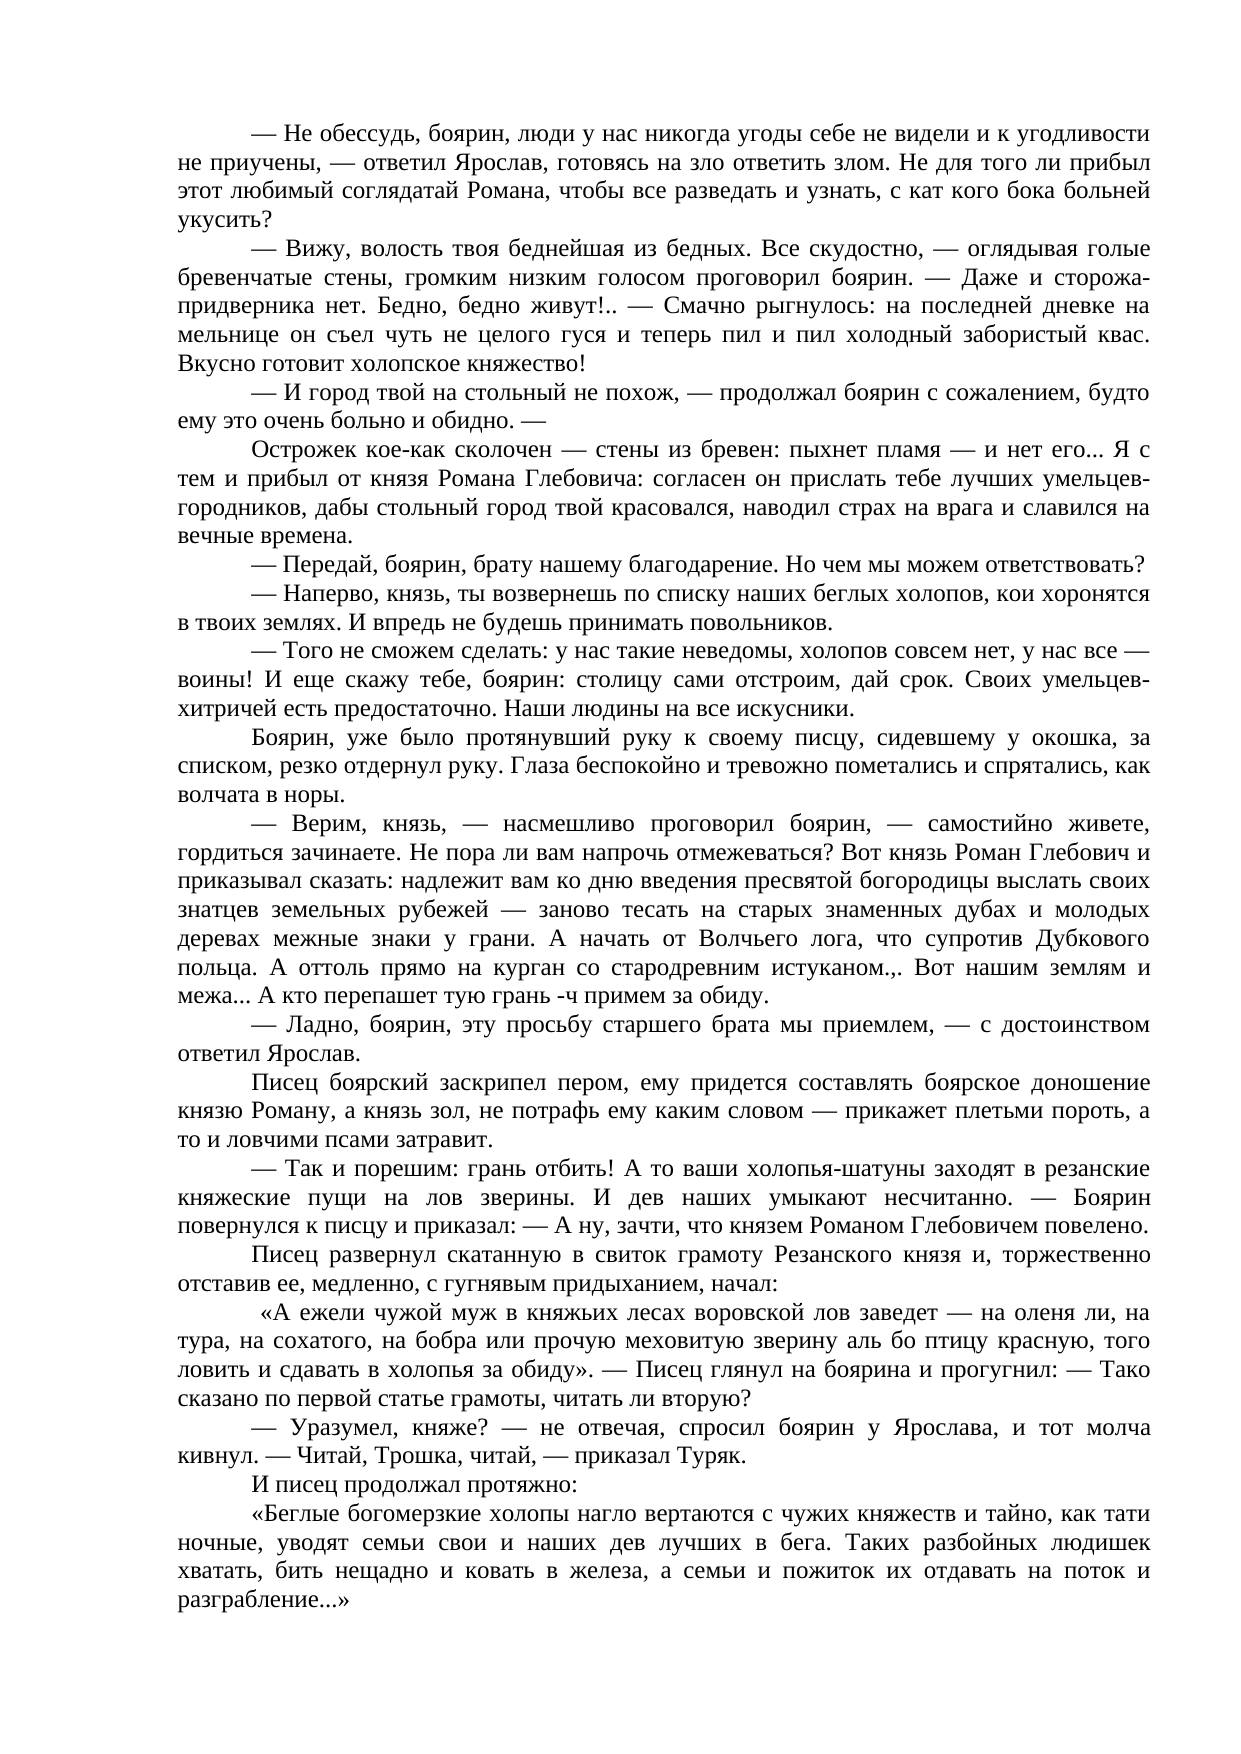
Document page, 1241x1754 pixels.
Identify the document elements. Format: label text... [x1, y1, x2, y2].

text — И город твой на стольный не похож, — продолжал боярин с сожалением, будто ему это очень больно и обидно. — [177, 377, 1152, 434]
text Боярин, уже было протянувший руку к своему писцу, сидевшему у окошка, за списком, резко отдернул руку. Глаза беспокойно и тревожно пометались и спрятались, как волчата в норы. [177, 722, 1152, 808]
text «А ежели чужой муж в княжьих лесах воровской лов заведет — на оленя ли, на тура, на сохатого, на бобра или прочую меховитую зверину аль бо птицу красную, того ловить и сдавать в холопья за обиду». — Писец глянул на боярина и прогугнил: — Тако сказано по первой статье грамоты, читать ли вторую? [177, 1297, 1152, 1412]
text — Ладно, боярин, эту просьбу старшего брата мы приемлем, — с достоинством ответил Ярослав. [177, 1009, 1152, 1067]
text Острожек кое-как сколочен — стены из бревен: пыхнет пламя — и нет его... Я с тем и прибыл от князя Романа Глебовича: согласен он прислать тебе лучших умельцев-городников, дабы стольный город твой красовался, наводил страх на врага и славился на вечные времена. [177, 434, 1152, 549]
text Писец боярский заскрипел пером, ему придется составлять боярское доношение князю Роману, а князь зол, не потрафь ему каким словом — прикажет плетьми пороть, а то и ловчими псами затравит. [177, 1067, 1152, 1153]
text — Верим, князь, — насмешливо проговорил боярин, — самостийно живете, гордиться зачинаете. Не пора ли вам напрочь отмежеваться? Вот князь Роман Глебович и приказывал сказать: надлежит вам ко дню введения пресвятой богородицы выслать своих знатцев земельных рубежей — заново тесать на старых знаменных дубах и молодых деревах межные знаки у грани. А начать от Волчьего лога, что супротив Дубкового польца. А оттоль прямо на курган со стародревним истуканом.,. Вот нашим землям и межа... А кто перепашет тую грань -ч примем за обиду. [177, 808, 1152, 1009]
text — Так и порешим: грань отбить! А то ваши холопья-шатуны заходят в резанские княжеские пущи на лов зверины. И дев наших умыкают несчитанно. — Боярин повернулся к писцу и приказал: — А ну, зачти, что князем Романом Глебовичем повелено. [177, 1153, 1152, 1239]
text «Беглые богомерзкие холопы нагло вертаются с чужих княжеств и тайно, как тати ночные, уводят семьи свои и наших дев лучших в бега. Таких разбойных людишек хватать, бить нещадно и ковать в железа, а семьи и пожиток их отдавать на поток и разграбление...» [177, 1498, 1152, 1613]
text — Наперво, князь, ты возвернешь по списку наших беглых холопов, кои хоронятся в твоих землях. И впредь не будешь принимать повольников. [177, 578, 1152, 636]
text — Не обессудь, боярин, люди у нас никогда угоды себе не видели и к угодливости не приучены, — ответил Ярослав, готовясь на зло ответить злом. Не для того ли прибыл этот любимый соглядатай Романа, чтобы все разведать и узнать, с кат кого бока больней укусить? [177, 118, 1152, 233]
text — Передай, боярин, брату нашему благодарение. Но чем мы можем ответствовать? [177, 549, 1152, 578]
text И писец продолжал протяжно: [177, 1469, 1152, 1498]
text — Уразумел, княже? — не отвечая, спросил боярин у Ярослава, и тот молча кивнул. — Читай, Трошка, читай, — приказал Туряк. [177, 1412, 1152, 1469]
text Писец развернул скатанную в свиток грамоту Резанского князя и, торжественно отставив ее, медленно, с гугнявым придыханием, начал: [177, 1239, 1152, 1297]
text — Вижу, волость твоя беднейшая из бедных. Все скудостно, — оглядывая голые бревенчатые стены, громким низким голосом проговорил боярин. — Даже и сторожа-придверника нет. Бедно, бедно живут!.. — Смачно рыгнулось: на последней дневке на мельнице он съел чуть не целого гуся и теперь пил и пил холодный забористый квас. Вкусно готовит холопское княжество! [177, 233, 1152, 377]
text — Того не сможем сделать: у нас такие неведомы, холопов совсем нет, у нас все — воины! И еще скажу тебе, боярин: столицу сами отстроим, дай срок. Своих умельцев-хитричей есть предостаточно. Наши людины на все искусники. [177, 636, 1152, 722]
